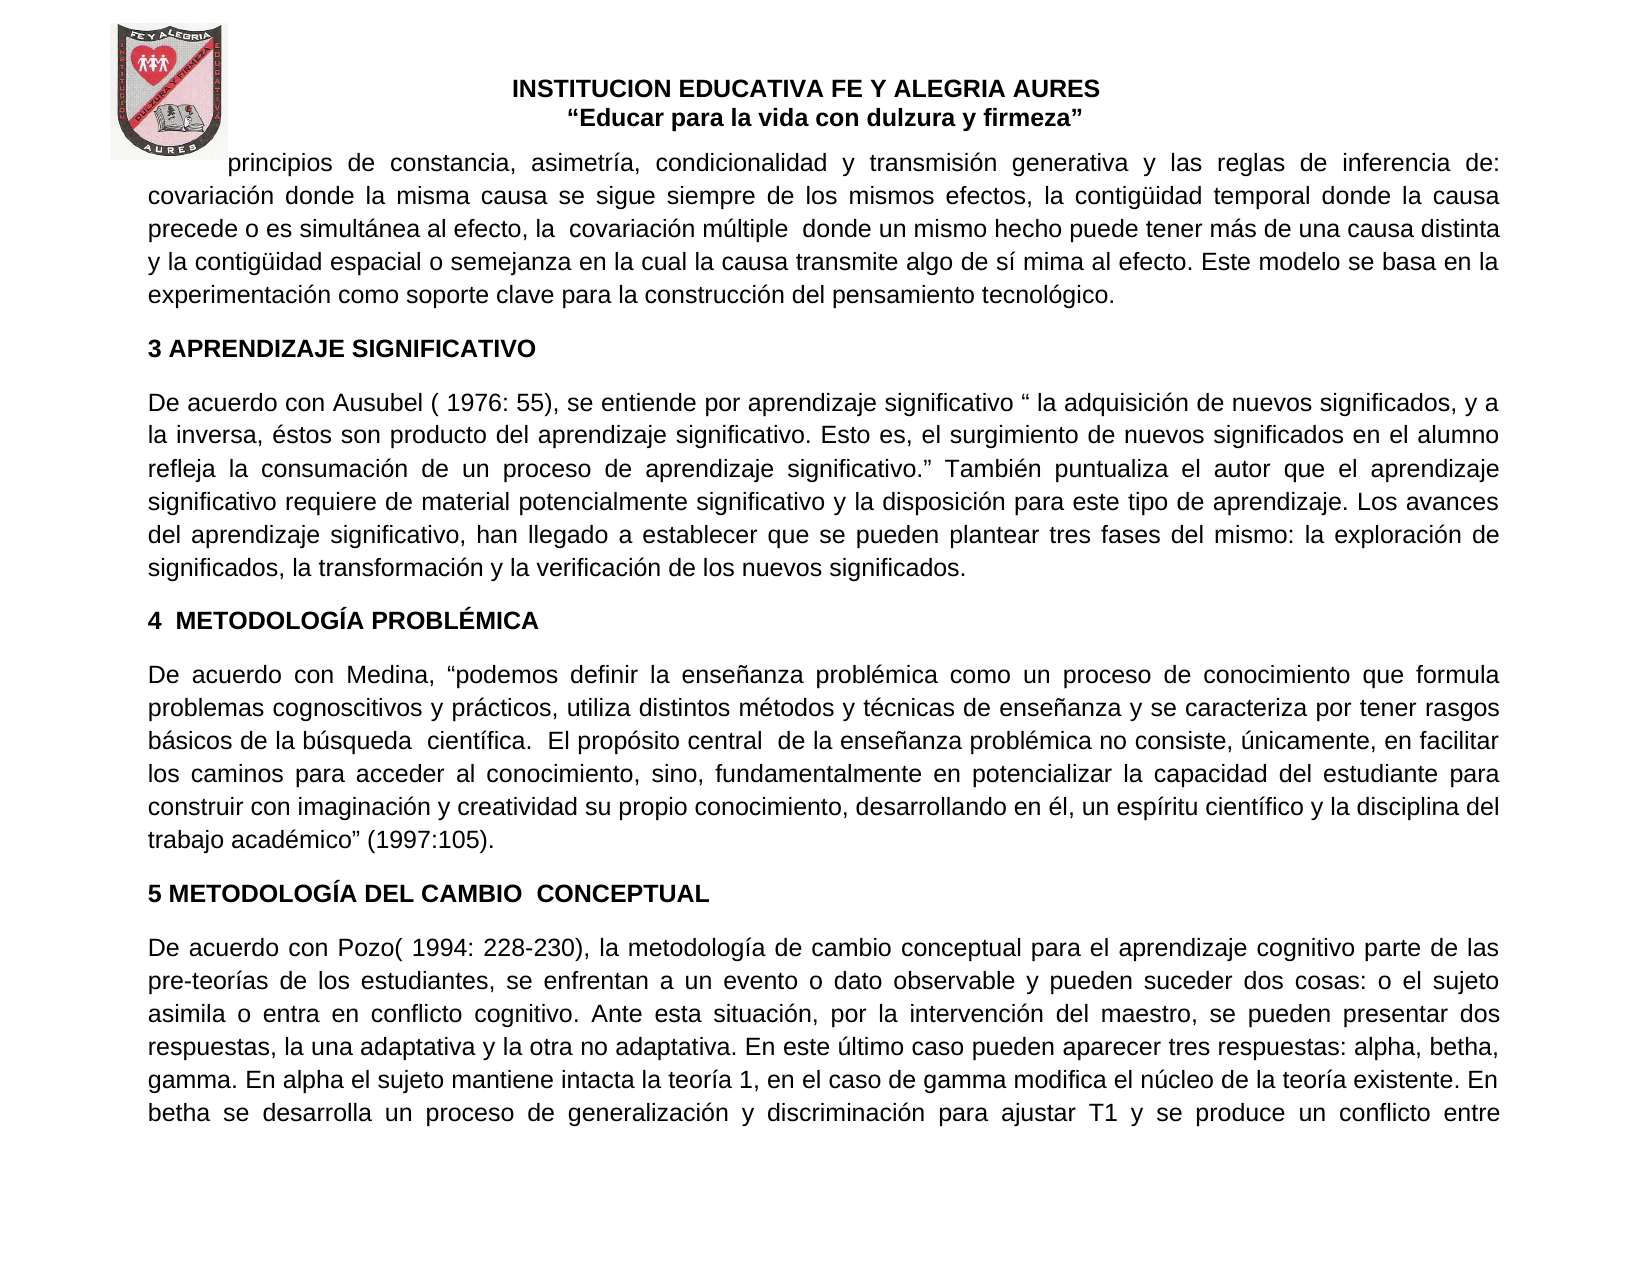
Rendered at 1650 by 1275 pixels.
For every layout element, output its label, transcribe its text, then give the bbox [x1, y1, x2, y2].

text 3 APRENDIZAJE SIGNIFICATIVO [148, 334, 1502, 362]
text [148, 933, 1502, 1127]
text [148, 148, 1502, 308]
text De acuerdo con Ausubel ( 1976: 55), se entiende por aprendizaje significativo “ la adquisición de nuevos significados, y a la inversa, éstos son producto del aprendizaje significativo. Esto es, el surgimiento de nuevos significados en el alumno refleja la consumación de un proceso de aprendizaje significativo.” También puntualiza el autor que el aprendizaje significativo requiere de material potencialmente significativo y la disposición para este tipo de aprendizaje. Los avances del aprendizaje significativo, han llegado a establecer que se pueden plantear tres fases del mismo: la exploración de significados, la transformación y la verificación de los nuevos significados. [148, 387, 1502, 581]
text 4 METODOLOGÍA PROBLÉMICA [148, 606, 1502, 635]
text De acuerdo con Medina, “podemos definir la enseñanza problémica como un proceso de conocimiento que formula problemas cognoscitivos y prácticos, utiliza distintos métodos y técnicas de enseñanza y se caracteriza por tener rasgos básicos de la búsqueda científica. El propósito central de la enseñanza problémica no consiste, únicamente, en facilitar los caminos para acceder al conocimiento, sino, fundamentalmente en potencializar la capacidad del estudiante para construir con imaginación y creatividad su propio conocimiento, desarrollando en él, un espíritu científico y la disciplina del trabajo académico” (1997:105). [148, 660, 1502, 854]
picture [110, 23, 228, 160]
text 5 METODOLOGÍA DEL CAMBIO CONCEPTUAL [148, 879, 1502, 908]
